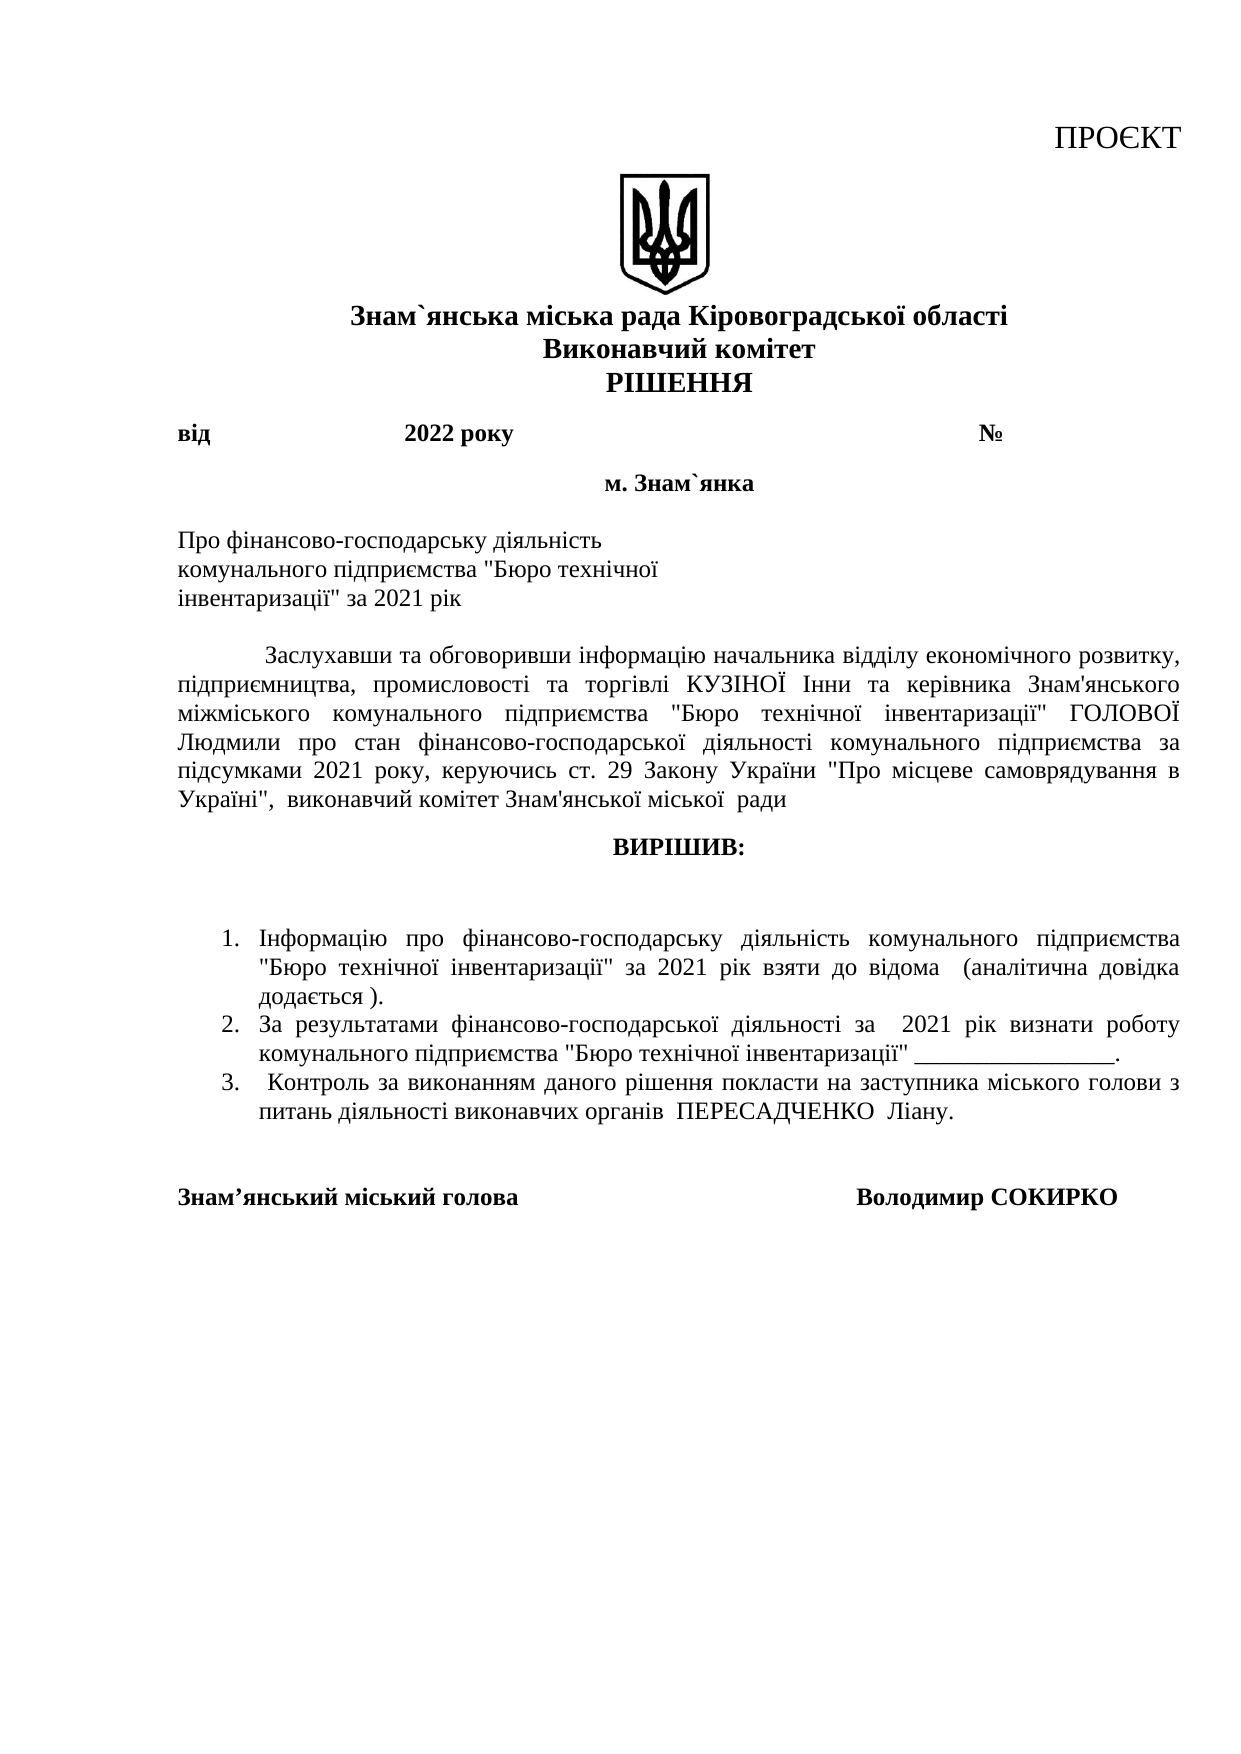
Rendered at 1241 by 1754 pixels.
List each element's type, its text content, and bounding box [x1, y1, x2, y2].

subtitle від 2022 року № [177, 418, 1181, 447]
text Виконавчий комітет [177, 332, 1181, 365]
text Знам’янський міський голова Володимир СОКИРКО [177, 1182, 1181, 1211]
list Інформацію про фінансово-господарську діяльність комунального підприємства "Бюро технічної інвентаризації" за 2021 рік взяти до відома (аналітична довідка додається ). [221, 923, 1181, 1009]
text інвентаризації" за 2021 рік [177, 583, 1181, 612]
text РІШЕННЯ [177, 365, 1181, 399]
text ВИРІШИВ: [177, 832, 1181, 861]
text Про фінансово-господарську діяльність [177, 526, 1181, 554]
text м. Знам`янка [177, 468, 1181, 497]
text Знам`янська міська рада Кіровоградської області [177, 155, 1181, 332]
picture [615, 169, 715, 298]
list Контроль за виконанням даного рішення покласти на заступника міського голови з питань діяльності виконавчих органів ПЕРЕСАДЧЕНКО Ліану. [221, 1067, 1181, 1124]
text ПРОЄКТ [177, 118, 1181, 155]
list За результатами фінансово-господарської діяльності за 2021 рік визнати роботу комунального підприємства "Бюро технічної інвентаризації" ________________. [221, 1009, 1181, 1067]
text комунального підприємства "Бюро технічної [177, 554, 1181, 583]
text Заслухавши та обговоривши інформацію начальника відділу економічного розвитку, підприємництва, промисловості та торгівлі КУЗІНОЇ Інни та керівника Знам'янського міжміського комунального підприємства "Бюро технічної інвентаризації" ГОЛОВОЇ Людмили про стан фінансово-господарської діяльності комунального підприємства за підсумками 2021 року, керуючись ст. 29 Закону України "Про місцеве самоврядування в Україні", виконавчий комітет Знам'янської міської ради [177, 641, 1181, 813]
